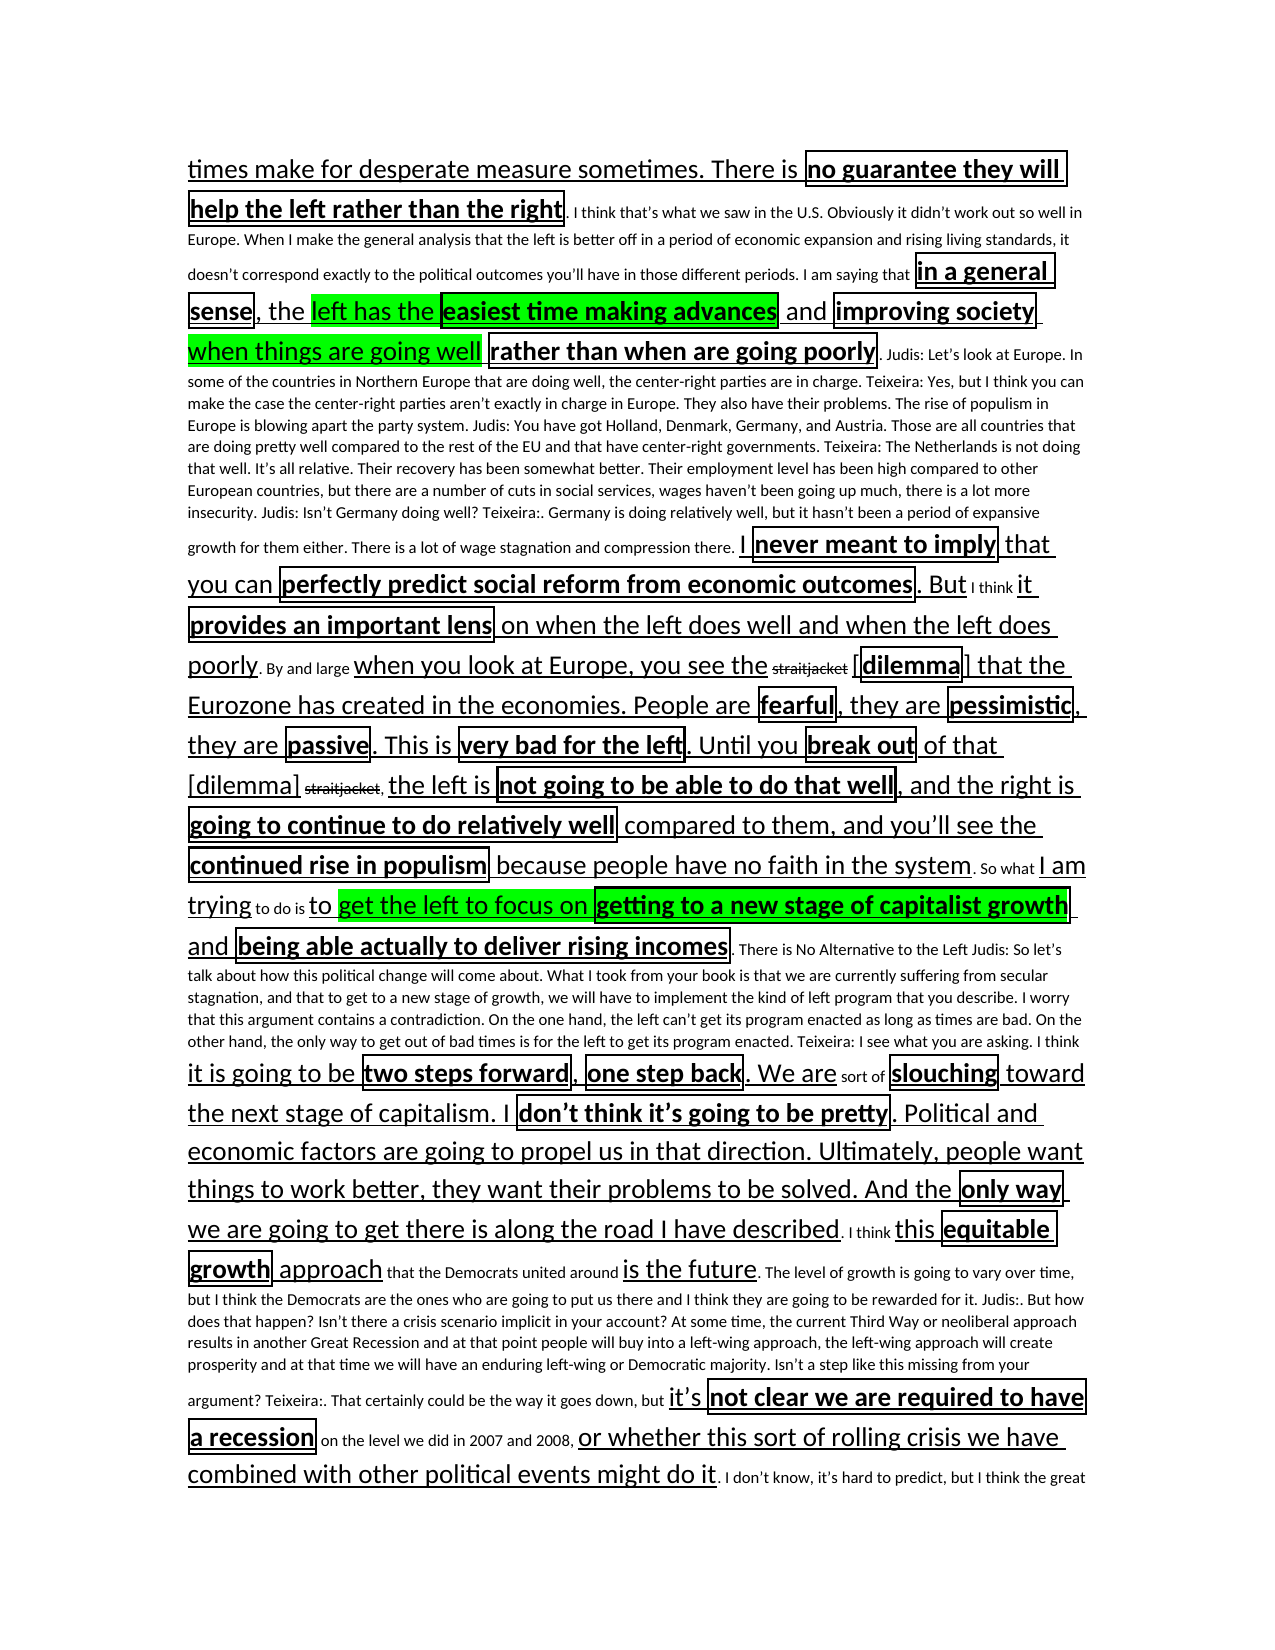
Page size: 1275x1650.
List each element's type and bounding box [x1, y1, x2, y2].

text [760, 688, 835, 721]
text [187, 150, 1087, 716]
text [187, 717, 1087, 1491]
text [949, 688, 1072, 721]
